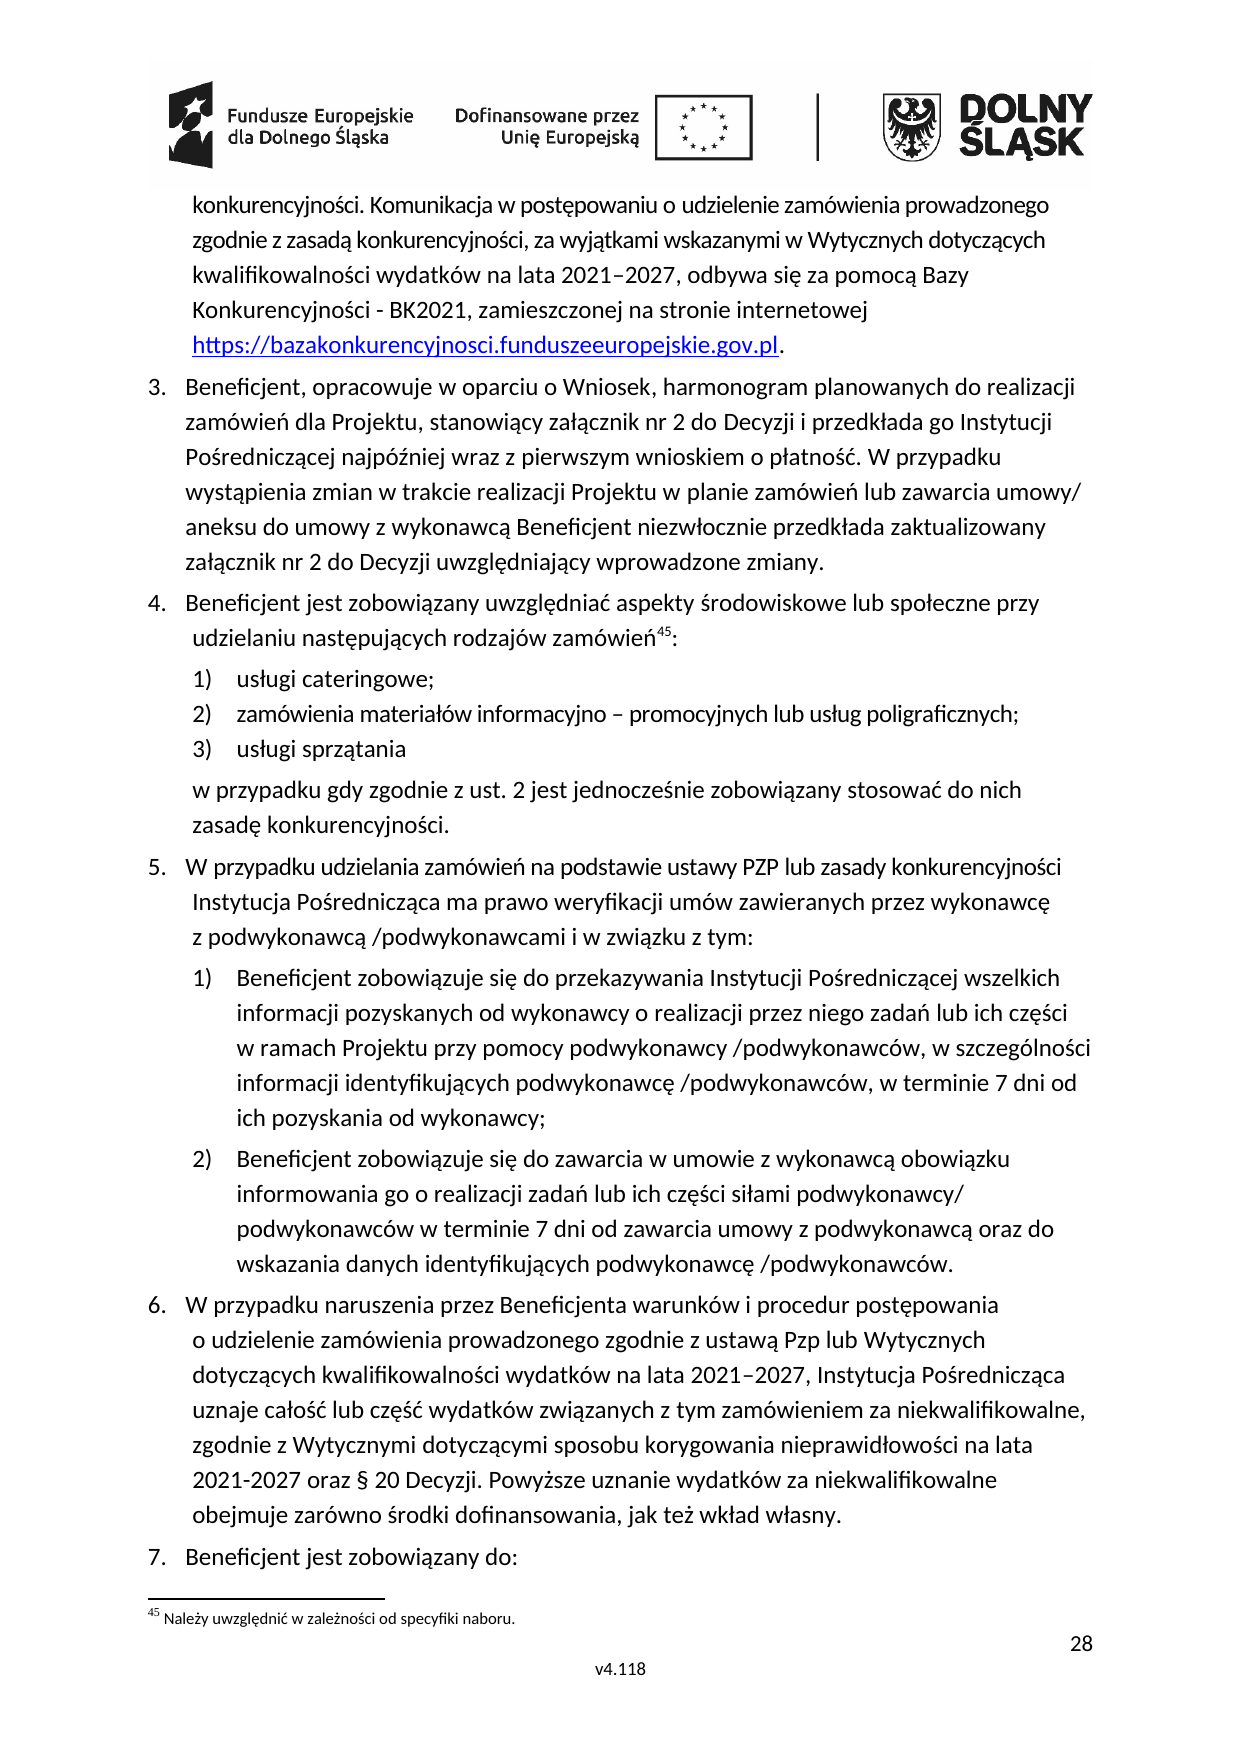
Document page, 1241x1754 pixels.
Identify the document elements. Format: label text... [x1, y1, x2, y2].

list Beneficjent zobowiązuje się do przekazywania Instytucji Pośredniczącej wszelkich informacji pozyskanych od wykonawcy o realizacji przez niego zadań lub ich części w ramach Projektu przy pomocy podwykonawcy /podwykonawców, w szczególności informacji identyfikujących podwykonawcę /podwykonawców, w terminie 7 dni od ich pozyskania od wykonawcy; [192, 962, 1093, 1133]
list Beneficjent jest zobowiązany uwzględniać aspekty środowiskowe lub społeczne przy udzielaniu następujących rodzajów zamówień: [148, 587, 1093, 653]
list Beneficjent, opracowuje w oparciu o Wniosek, harmonogram planowanych do realizacji zamówień dla Projektu, stanowiący załącznik nr 2 do Decyzji i przedkłada go Instytucji Pośredniczącej najpóźniej wraz z pierwszym wnioskiem o płatność. W przypadku wystąpienia zmian w trakcie realizacji Projektu w planie zamówień lub zawarcia umowy/ aneksu do umowy z wykonawcą Beneficjent niezwłocznie przedkłada zaktualizowany załącznik nr 2 do Decyzji uwzględniający wprowadzone zmiany. [148, 371, 1093, 576]
list W przypadku udzielania zamówień na podstawie ustawy PZP lub zasady konkurencyjności Instytucja Pośrednicząca ma prawo weryfikacji umów zawieranych przez wykonawcę z podwykonawcą /podwykonawcami i w związku z tym: [148, 851, 1093, 951]
picture [147, 59, 1093, 190]
list W przypadku naruszenia przez Beneficjenta warunków i procedur postępowania o udzielenie zamówienia prowadzonego zgodnie z ustawą Pzp lub Wytycznych dotyczących kwalifikowalności wydatków na lata 2021–2027, Instytucja Pośrednicząca uznaje całość lub część wydatków związanych z tym zamówieniem za niekwalifikowalne, zgodnie z Wytycznymi dotyczącymi sposobu korygowania nieprawidłowości na lata 2021-2027 oraz § 20 Decyzji. Powyższe uznanie wydatków za niekwalifikowalne obejmuje zarówno środki dofinansowania, jak też wkład własny. [148, 1290, 1093, 1530]
list usługi cateringowe; [192, 663, 1093, 694]
text w przypadku gdy zgodnie z ust. 2 jest jednocześnie zobowiązany stosować do nich zasadę konkurencyjności. [192, 775, 1093, 840]
list Beneficjent jest zobowiązany do: [148, 1541, 1093, 1571]
list usługi sprzątania [192, 733, 1093, 764]
list zamówienia materiałów informacyjno – promocyjnych lub usług poligraficznych; [192, 698, 1093, 729]
list Beneficjent zobowiązuje się do zawarcia w umowie z wykonawcą obowiązku informowania go o realizacji zadań lub ich części siłami podwykonawcy/ podwykonawców w terminie 7 dni od zawarcia umowy z podwykonawcą oraz do wskazania danych identyfikujących podwykonawcę /podwykonawców. [192, 1143, 1093, 1279]
